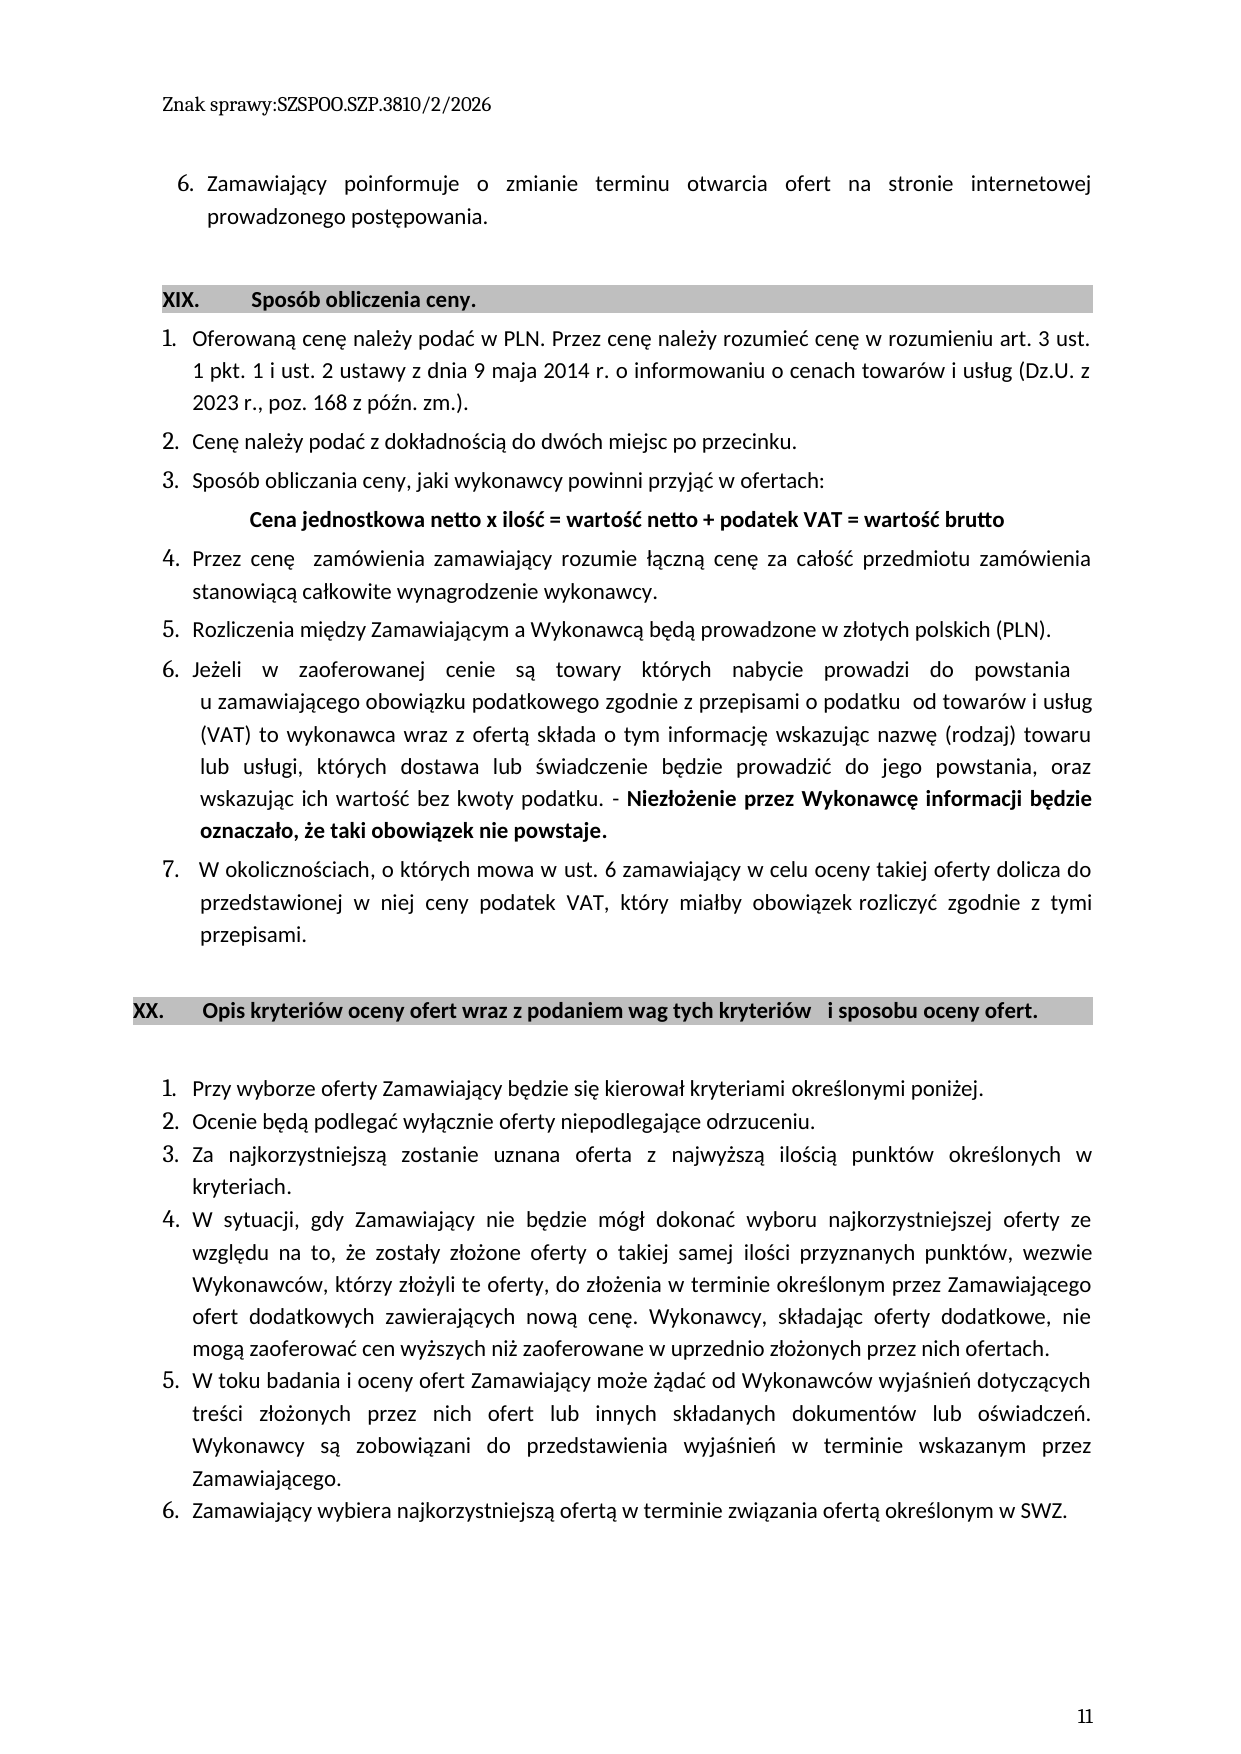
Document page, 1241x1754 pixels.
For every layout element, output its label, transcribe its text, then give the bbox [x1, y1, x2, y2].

list Ocenie będą podlegać wyłącznie oferty niepodlegające odrzuceniu. [162, 1107, 1093, 1135]
list Oferowaną cenę należy podać w PLN. Przez cenę należy rozumieć cenę w rozumieniu art. 3 ust. 1 pkt. 1 i ust. 2 ustawy z dnia 9 maja 2014 r. o informowaniu o cenach towarów i usług (Dz.U. z 2023 r., poz. 168 z późn. zm.). [162, 323, 1093, 417]
list Zamawiający poinformuje o zmianie terminu otwarcia ofert na stronie internetowej prowadzonego postępowania. [177, 169, 1093, 230]
subtitle Sposób obliczenia ceny. [162, 285, 1093, 313]
text Cena jednostkowa netto x ilość = wartość netto + podatek VAT = wartość brutto [162, 506, 1093, 533]
list Zamawiający wybiera najkorzystniejszą ofertą w terminie związania ofertą określonym w SWZ. [162, 1496, 1093, 1524]
list Przez cenę zamówienia zamawiający rozumie łączną cenę za całość przedmiotu zamówienia stanowiącą całkowite wynagrodzenie wykonawcy. [162, 544, 1093, 605]
list W sytuacji, gdy Zamawiający nie będzie mógł dokonać wyboru najkorzystniejszej oferty ze względu na to, że zostały złożone oferty o takiej samej ilości przyznanych punktów, wezwie Wykonawców, którzy złożyli te oferty, do złożenia w terminie określonym przez Zamawiającego ofert dodatkowych zawierających nową cenę. Wykonawcy, składając oferty dodatkowe, nie mogą zaoferować cen wyższych niż zaoferowane w uprzednio złożonych przez nich ofertach. [162, 1205, 1093, 1362]
list Rozliczenia między Zamawiającym a Wykonawcą będą prowadzone w złotych polskich (PLN). [162, 615, 1093, 644]
list Sposób obliczania ceny, jaki wykonawcy powinni przyjąć w ofertach: [162, 466, 1093, 495]
list W okolicznościach, o których mowa w ust. 6 zamawiający w celu oceny takiej oferty dolicza do przedstawionej w niej ceny podatek VAT, który miałby obowiązek rozliczyć zgodnie z tymi przepisami. [162, 855, 1093, 948]
list W toku badania i oceny ofert Zamawiający może żądać od Wykonawców wyjaśnień dotyczących treści złożonych przez nich ofert lub innych składanych dokumentów lub oświadczeń. Wykonawcy są zobowiązani do przedstawienia wyjaśnień w terminie wskazanym przez Zamawiającego. [162, 1366, 1093, 1492]
list Za najkorzystniejszą zostanie uznana oferta z najwyższą ilością punktów określonych w kryteriach. [162, 1139, 1093, 1201]
list Jeżeli w zaoferowanej cenie są towary których nabycie prowadzi do powstania u zamawiającego obowiązku podatkowego zgodnie z przepisami o podatku od towarów i usług (VAT) to wykonawca wraz z ofertą składa o tym informację wskazując nazwę (rodzaj) towaru lub usługi, których dostawa lub świadczenie będzie prowadzić do jego powstania, oraz wskazując ich wartość bez kwoty podatku. - Niezłożenie przez Wykonawcę informacji będzie oznaczało, że taki obowiązek nie powstaje. [162, 654, 1093, 844]
text XX. Opis kryteriów oceny ofert wraz z podaniem wag tych kryteriów i sposobu oceny ofert. [133, 997, 1093, 1025]
list Cenę należy podać z dokładnością do dwóch miejsc po przecinku. [162, 427, 1093, 456]
list Przy wyborze oferty Zamawiający będzie się kierował kryteriami określonymi poniżej. [162, 1073, 1093, 1102]
